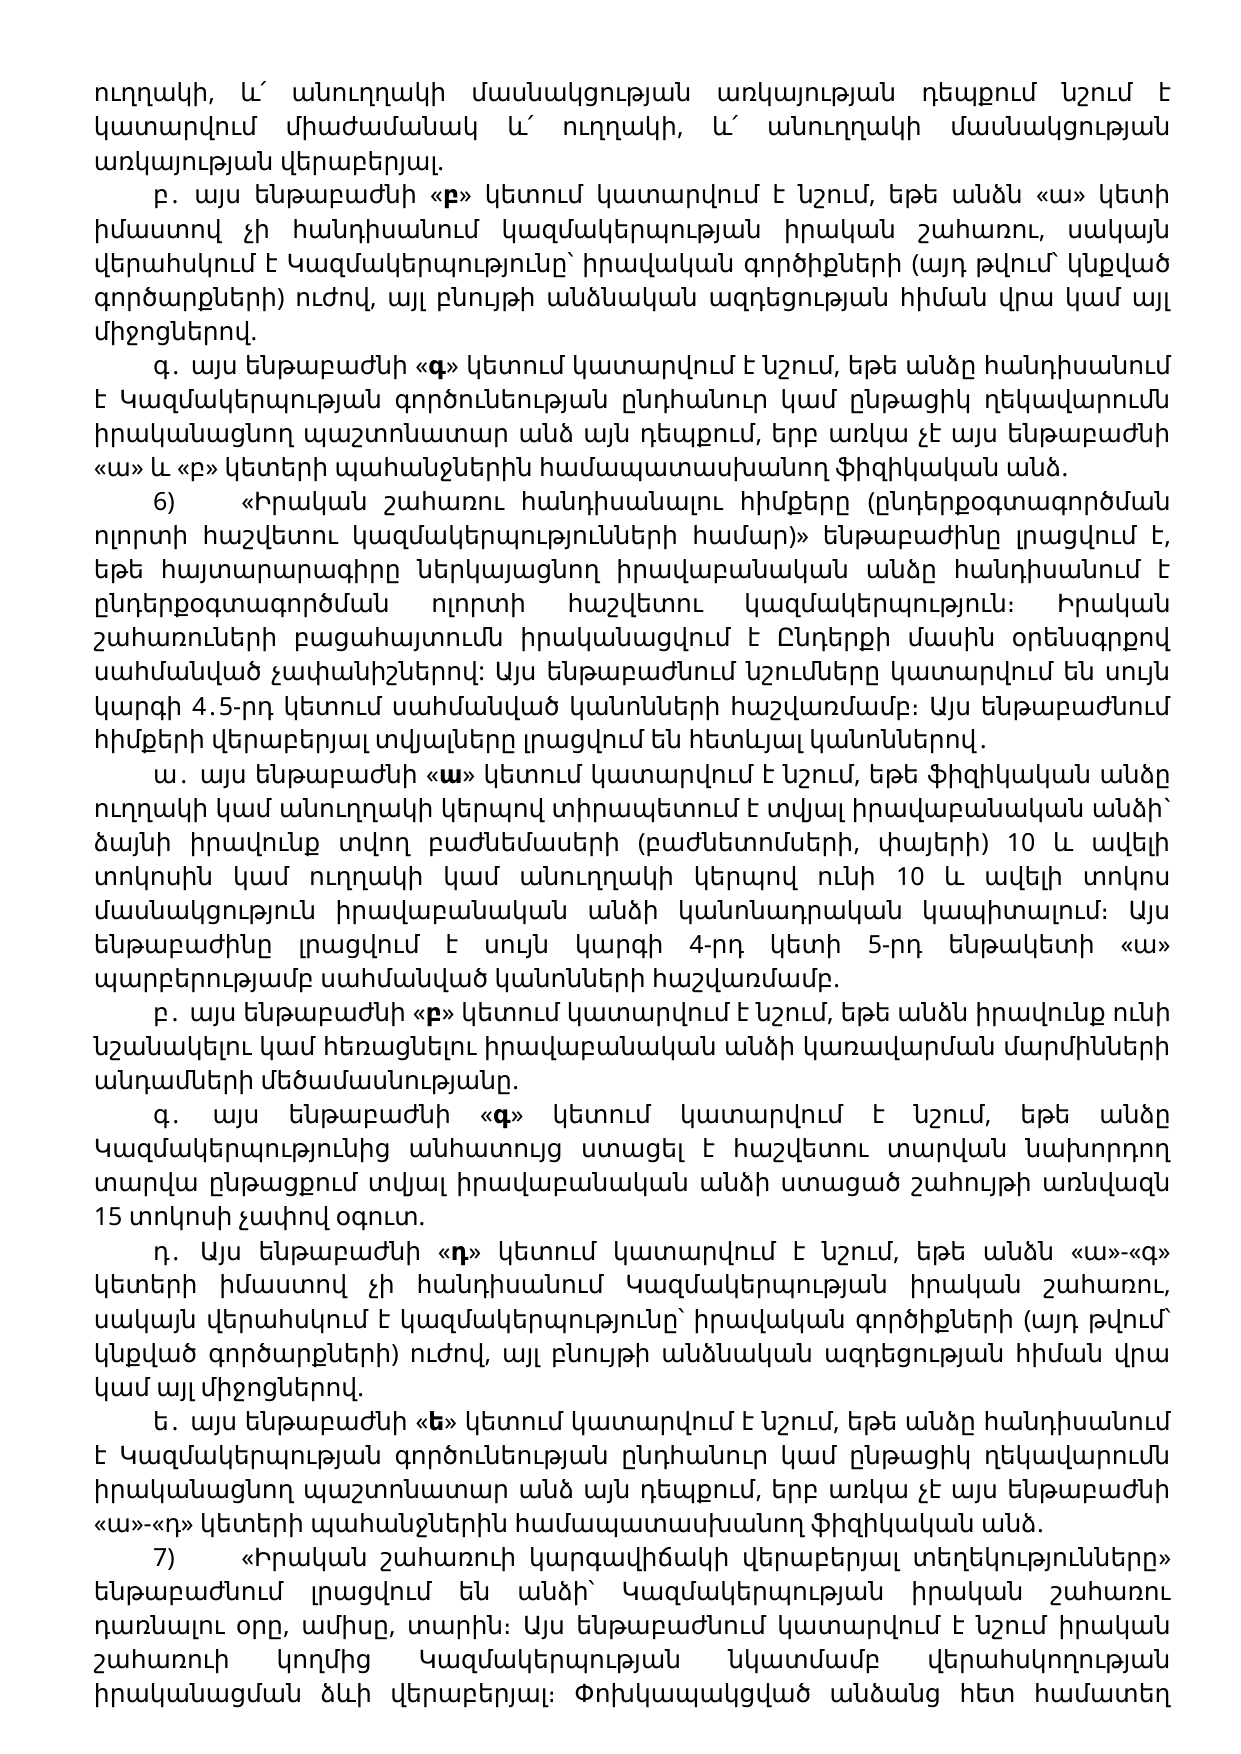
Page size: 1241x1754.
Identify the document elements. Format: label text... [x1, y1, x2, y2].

text գ․ այս ենթաբաժնի «գ» կետում կատարվում է նշում, եթե անձը Կազմակերպությունից անհատույց ստացել է հաշվետու տարվան նախորդող տարվա ընթացքում տվյալ իրավաբանական անձի ստացած շահույթի առնվազն 15 տոկոսի չափով օգուտ. [94, 1097, 1171, 1233]
text բ․ այս ենթաբաժնի «բ» կետում կատարվում է նշում, եթե անձն «ա» կետի իմաստով չի հանդիսանում կազմակերպության իրական շահառու, սակայն վերահսկում է Կազմակերպությունը՝ իրավական գործիքների (այդ թվում՝ կնքված գործարքների) ուժով, այլ բնույթի անձնական ազդեցության հիման վրա կամ այլ միջոցներով. [94, 177, 1171, 347]
text ե․ այս ենթաբաժնի «ե» կետում կատարվում է նշում, եթե անձը հանդիսանում է Կազմակերպության գործունեության ընդհանուր կամ ընթացիկ ղեկավարումն իրականացնող պաշտոնատար անձ այն դեպքում, երբ առկա չէ այս ենթաբաժնի «ա»-«դ» կետերի պահանջներին համապատասխանող ֆիզիկական անձ. [94, 1403, 1171, 1540]
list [94, 1540, 1171, 1710]
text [94, 75, 1171, 177]
text ա․ այս ենթաբաժնի «ա» կետում կատարվում է նշում, եթե ֆիզիկական անձը ուղղակի կամ անուղղակի կերպով տիրապետում է տվյալ իրավաբանական անձի` ձայնի իրավունք տվող բաժնեմասերի (բաժնետոմսերի, փայերի) 10 և ավելի տոկոսին կամ ուղղակի կամ անուղղակի կերպով ունի 10 և ավելի տոկոս մասնակցություն իրավաբանական անձի կանոնադրական կապիտալում։ Այս ենթաբաժինը լրացվում է սույն կարգի 4-րդ կետի 5-րդ ենթակետի «ա» պարբերությամբ սահմանված կանոնների հաշվառմամբ. [94, 756, 1171, 995]
text բ․ այս ենթաբաժնի «բ» կետում կատարվում է նշում, եթե անձն իրավունք ունի նշանակելու կամ հեռացնելու իրավաբանական անձի կառավարման մարմինների անդամների մեծամասնությանը. [94, 995, 1171, 1097]
list «Իրական շահառու հանդիսանալու հիմքերը (ընդերքօգտագործման ոլորտի հաշվետու կազմակերպությունների համար)» ենթաբաժինը լրացվում է, եթե հայտարարագիրը ներկայացնող իրավաբանական անձը հանդիսանում է ընդերքօգտագործման ոլորտի հաշվետու կազմակերպություն։ Իրական շահառուների բացահայտումն իրականացվում է Ընդերքի մասին օրենսգրքով սահմանված չափանիշներով: Այս ենթաբաժնում նշումները կատարվում են սույն կարգի 4․5-րդ կետում սահմանված կանոնների հաշվառմամբ։ Այս ենթաբաժնում հիմքերի վերաբերյալ տվյալները լրացվում են հետևյալ կանոններով․ [94, 484, 1171, 756]
text դ․ Այս ենթաբաժնի «դ» կետում կատարվում է նշում, եթե անձն «ա»-«գ» կետերի իմաստով չի հանդիսանում Կազմակերպության իրական շահառու, սակայն վերահսկում է կազմակերպությունը՝ իրավական գործիքների (այդ թվում՝ կնքված գործարքների) ուժով, այլ բնույթի անձնական ազդեցության հիման վրա կամ այլ միջոցներով. [94, 1233, 1171, 1403]
text գ․ այս ենթաբաժնի «գ» կետում կատարվում է նշում, եթե անձը հանդիսանում է Կազմակերպության գործունեության ընդհանուր կամ ընթացիկ ղեկավարումն իրականացնող պաշտոնատար անձ այն դեպքում, երբ առկա չէ այս ենթաբաժնի «ա» և «բ» կետերի պահանջներին համապատասխանող ֆիզիկական անձ. [94, 347, 1171, 484]
